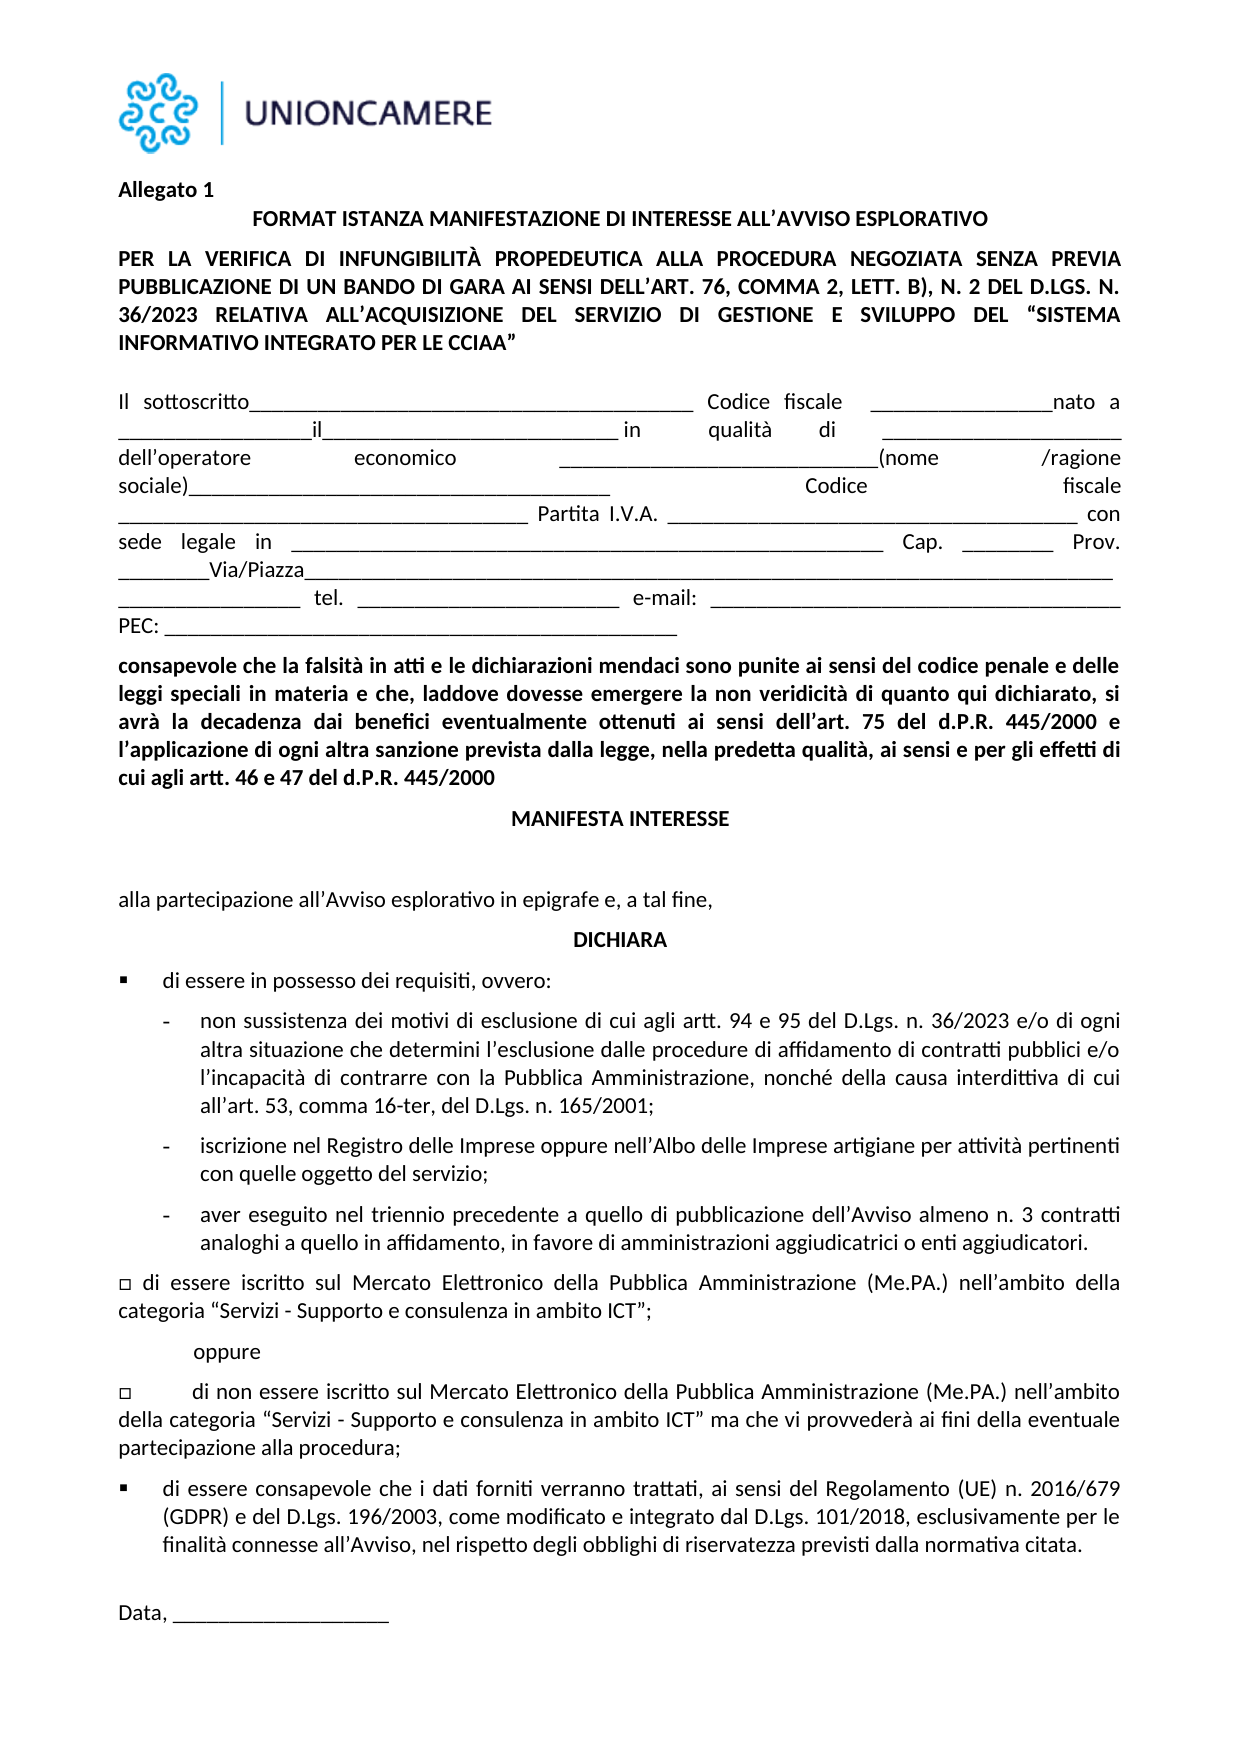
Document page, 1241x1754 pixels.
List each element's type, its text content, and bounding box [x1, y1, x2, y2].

text PER LA VERIFICA DI INFUNGIBILITÀ PROPEDEUTICA ALLA PROCEDURA NEGOZIATA SENZA PREVIA PUBBLICAZIONE DI UN BANDO DI GARA AI SENSI DELL’ART. 76, COMMA 2, LETT. B), N. 2 DEL D.LGS. N. 36/2023 RELATIVA ALL’ACQUISIZIONE DEL SERVIZIO DI GESTIONE E SVILUPPO DEL “SISTEMA INFORMATIVO INTEGRATO PER LE CCIAA” [118, 244, 1122, 356]
text MANIFESTA INTERESSE [118, 804, 1122, 832]
text FORMAT ISTANZA MANIFESTAZIONE DI INTERESSE ALL’AVVISO ESPLORATIVO [118, 204, 1122, 232]
list aver eseguito nel triennio precedente a quello di pubblicazione dell’Avviso almeno n. 3 contratti analoghi a quello in affidamento, in favore di amministrazioni aggiudicatrici o enti aggiudicatori. [162, 1200, 1122, 1256]
text DICHIARA [118, 926, 1122, 954]
list non sussistenza dei motivi di esclusione di cui agli artt. 94 e 95 del D.Lgs. n. 36/2023 e/o di ogni altra situazione che determini l’esclusione dalle procedure di affidamento di contratti pubblici e/o l’incapacità di contrarre con la Pubblica Amministrazione, nonché della causa interdittiva di cui all’art. 53, comma 16-ter, del D.Lgs. n. 165/2001; [162, 1007, 1122, 1119]
text Data, ___________________ [118, 1598, 1122, 1627]
text □ di non essere iscritto sul Mercato Elettronico della Pubblica Amministrazione (Me.PA.) nell’ambito della categoria “Servizi - Supporto e consulenza in ambito ICT” ma che vi provvederà ai fini della eventuale partecipazione alla procedura; [118, 1377, 1122, 1461]
text Allegato 1 [118, 176, 1137, 204]
picture [118, 73, 492, 154]
text alla partecipazione all’Avviso esplorativo in epigrafe e, a tal fine, [118, 885, 1122, 913]
text Il sottoscritto_______________________________________ Codice fiscale ________________nato a _________________il__________________________ in qualità di _____________________ dell’operatore economico ____________________________(nome /ragione sociale)_____________________________________ Codice fiscale ____________________________________ Partita I.V.A. ____________________________________ con sede legale in ____________________________________________________ Cap. ________ Prov. ________Via/Piazza_______________________________________________________________________________________ tel. _______________________ e-mail: ____________________________________ PEC: _____________________________________________ [118, 387, 1122, 639]
text □ di essere iscritto sul Mercato Elettronico della Pubblica Amministrazione (Me.PA.) nell’ambito della categoria “Servizi - Supporto e consulenza in ambito ICT”; [118, 1268, 1122, 1324]
list di essere consapevole che i dati forniti verranno trattati, ai sensi del Regolamento (UE) n. 2016/679 (GDPR) e del D.Lgs. 196/2003, come modificato e integrato dal D.Lgs. 101/2018, esclusivamente per le finalità connesse all’Avviso, nel rispetto degli obblighi di riservatezza previsti dalla normativa citata. [118, 1474, 1122, 1558]
list iscrizione nel Registro delle Imprese oppure nell’Albo delle Imprese artigiane per attività pertinenti con quelle oggetto del servizio; [162, 1131, 1122, 1187]
text oppure [193, 1337, 1122, 1365]
list di essere in possesso dei requisiti, ovvero: [118, 966, 1122, 994]
text consapevole che la falsità in atti e le dichiarazioni mendaci sono punite ai sensi del codice penale e delle leggi speciali in materia e che, laddove dovesse emergere la non veridicità di quanto qui dichiarato, si avrà la decadenza dai benefici eventualmente ottenuti ai sensi dell’art. 75 del d.P.R. 445/2000 e l’applicazione di ogni altra sanzione prevista dalla legge, nella predetta qualità, ai sensi e per gli effetti di cui agli artt. 46 e 47 del d.P.R. 445/2000 [118, 651, 1122, 792]
